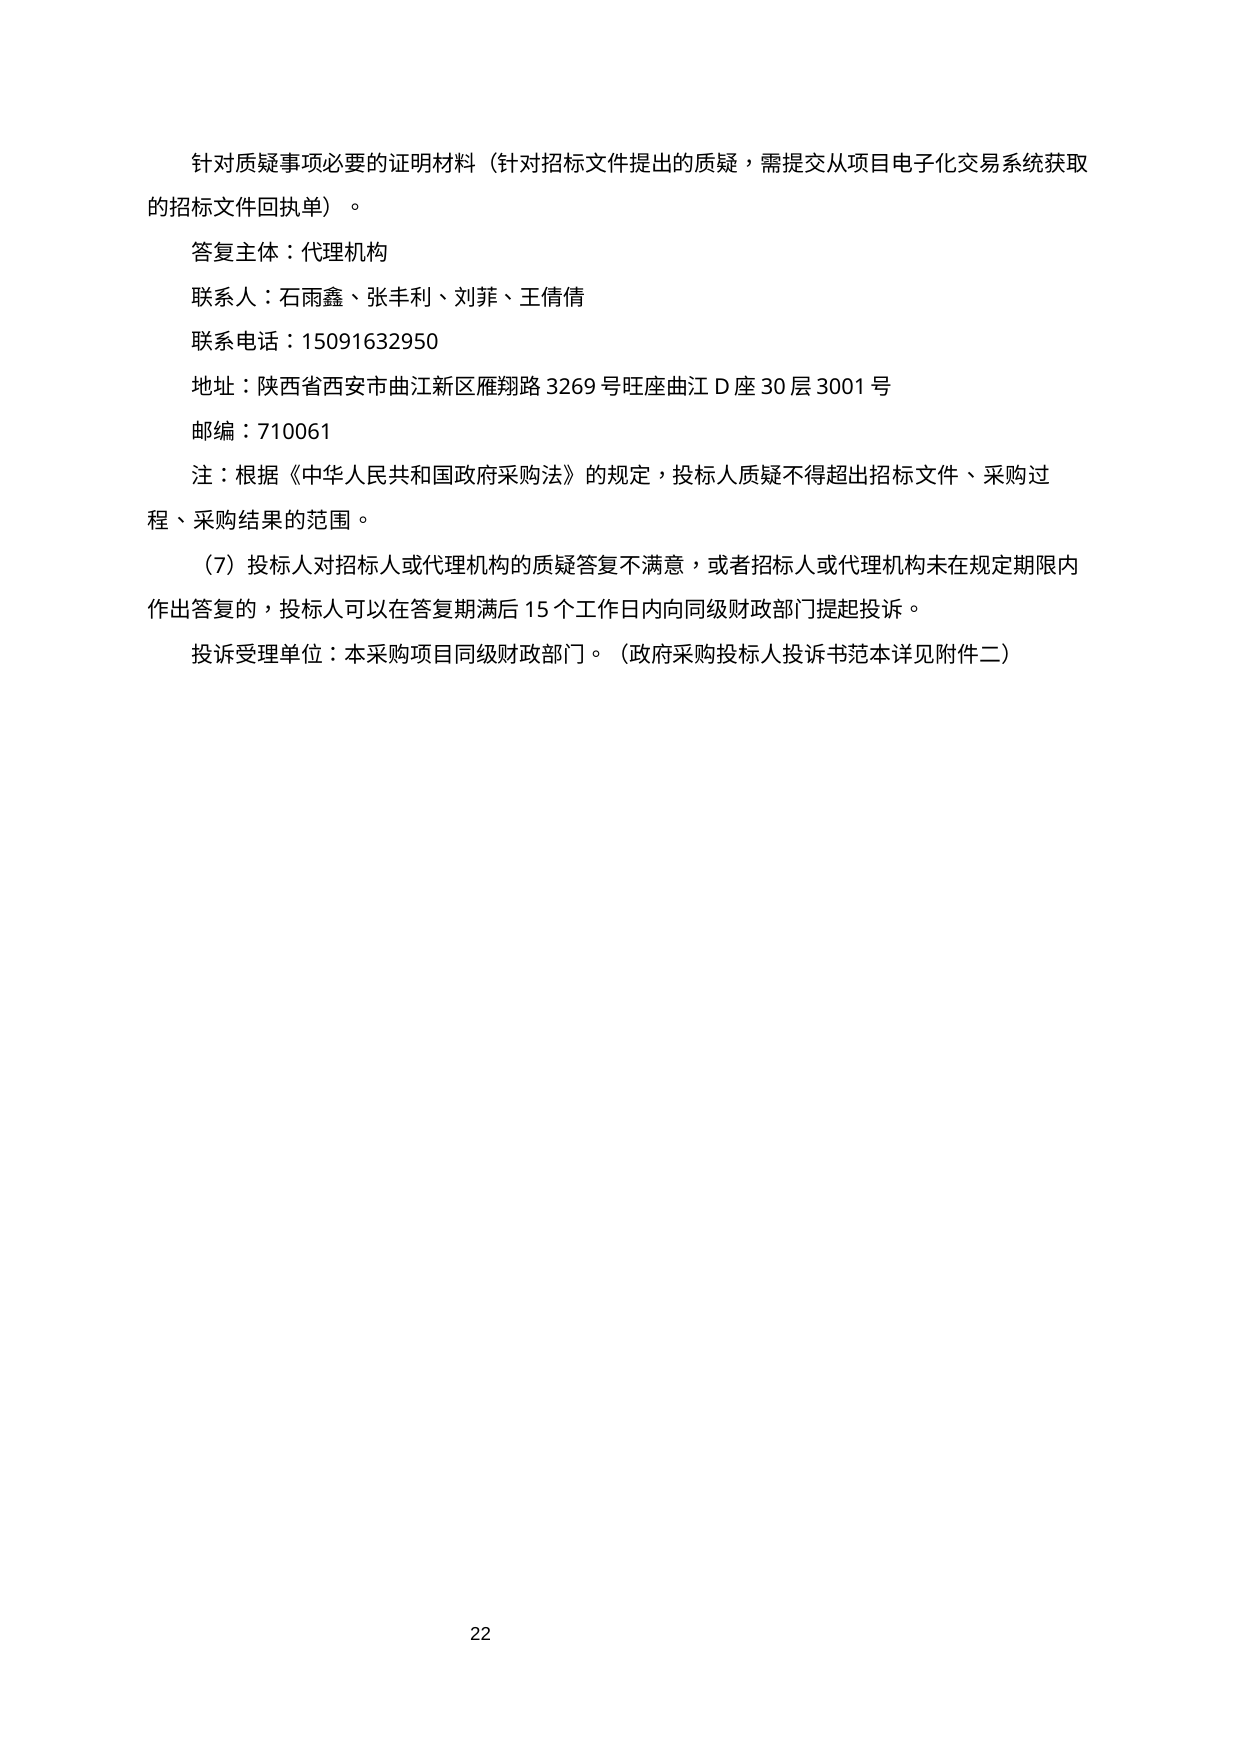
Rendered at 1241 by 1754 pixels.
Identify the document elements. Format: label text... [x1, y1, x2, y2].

text 注：根据《中华人民共和国政府采购法》的规定，投标人质疑不得超出招标文件、采购过程、采购结果的范围。 [148, 460, 1093, 535]
text 针对质疑事项必要的证明材料（针对招标文件提出的质疑，需提交从项目电子化交易系统获取的招标文件回执单）。 [148, 148, 1093, 222]
text 答复主体：代理机构 [148, 237, 1093, 267]
text （7）投标人对招标人或代理机构的质疑答复不满意，或者招标人或代理机构未在规定期限内作出答复的，投标人可以在答复期满后15个工作日内向同级财政部门提起投诉。 [148, 550, 1093, 624]
text 邮编：710061 [148, 416, 1093, 446]
text 投诉受理单位：本采购项目同级财政部门。（政府采购投标人投诉书范本详见附件二） [148, 639, 1093, 669]
text 联系人：石雨鑫、张丰利、刘菲、王倩倩 [148, 282, 1093, 311]
text 联系电话：15091632950 [148, 326, 1093, 356]
text 地址：陕西省西安市曲江新区雁翔路3269号旺座曲江D座30层3001号 [148, 371, 1093, 401]
